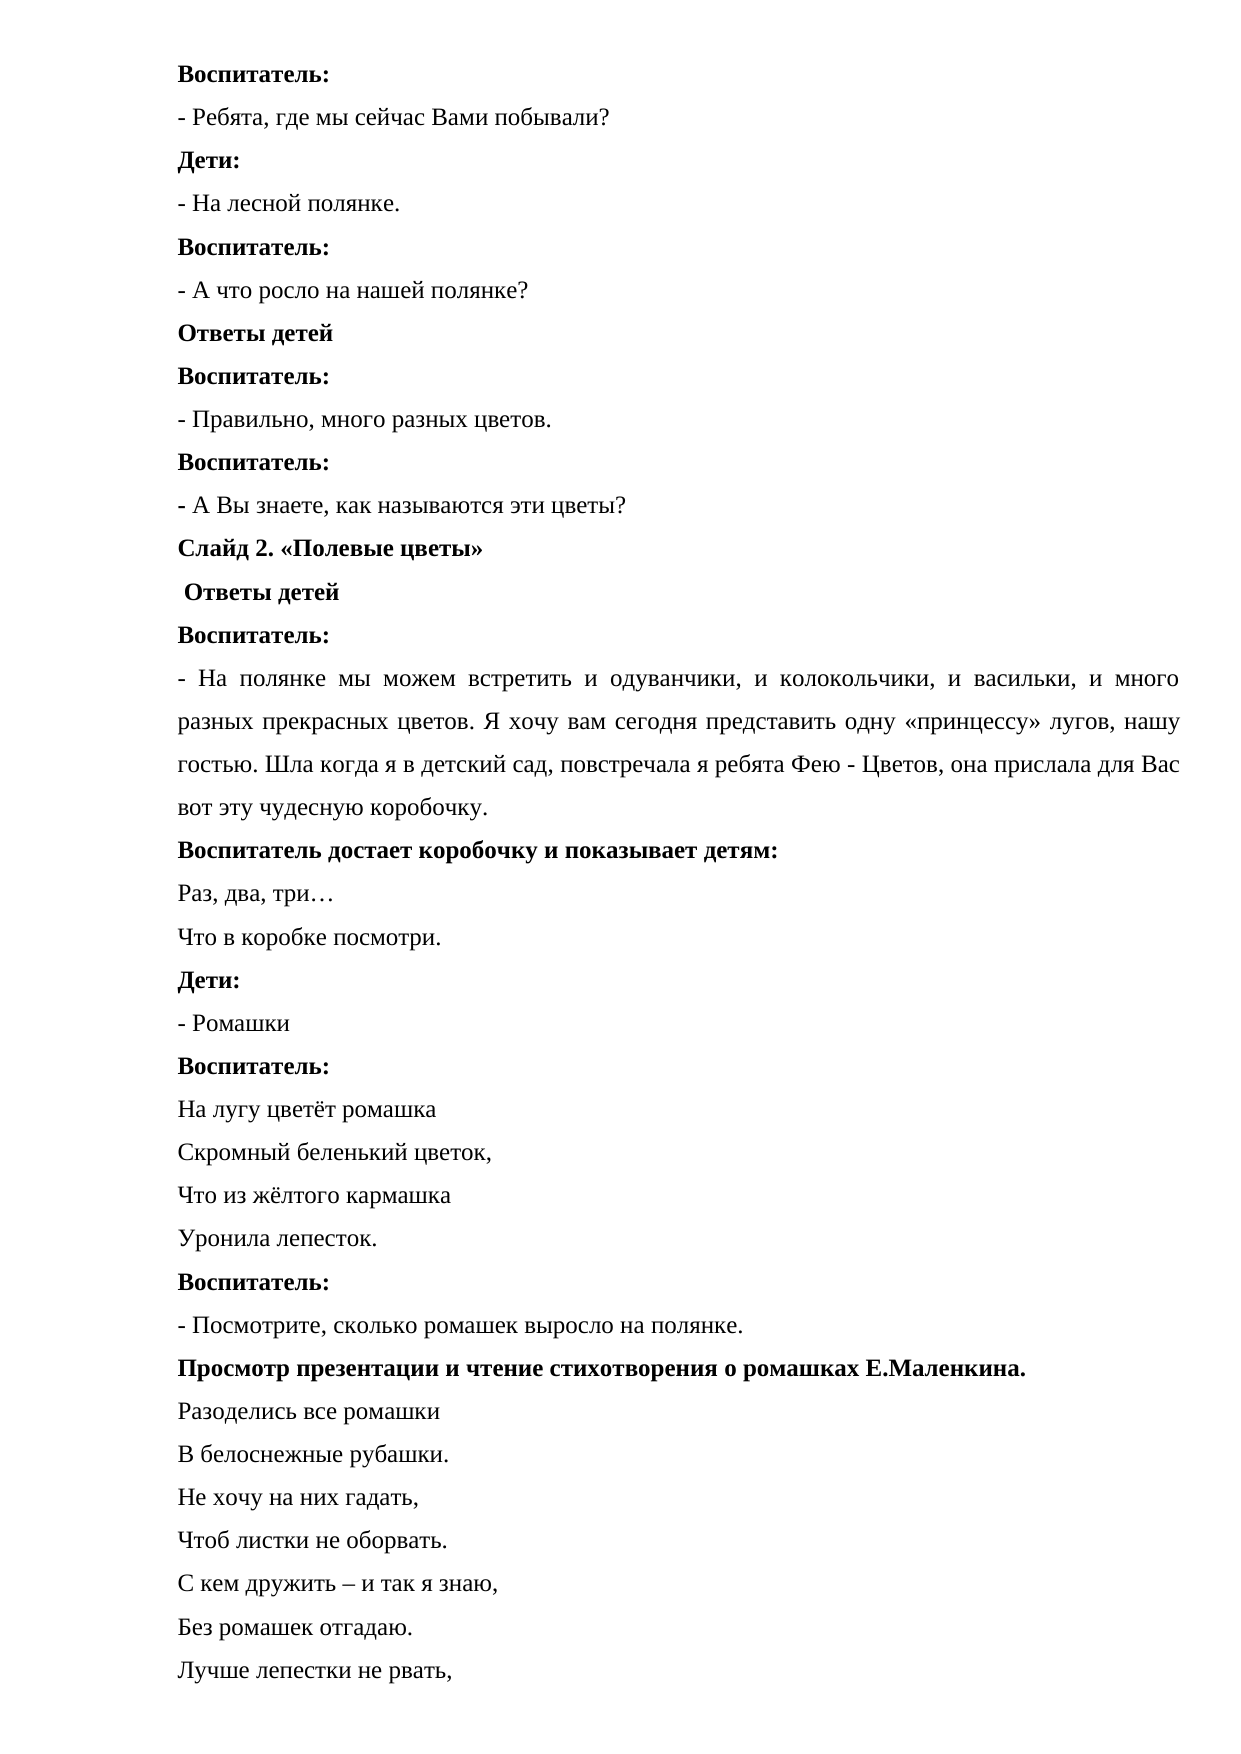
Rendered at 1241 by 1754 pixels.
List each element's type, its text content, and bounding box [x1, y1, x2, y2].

text Дети: [177, 145, 1181, 174]
text Лучше лепестки не рвать, [177, 1655, 1181, 1683]
text - На полянке мы можем встретить и одуванчики, и колокольчики, и васильки, и много разных прекрасных цветов. Я хочу вам сегодня представить одну «принцессу» лугов, нашу гостью. Шла когда я в детский сад, повстречала я ребята Фею - Цветов, она прислала для Вас вот эту чудесную коробочку. [177, 663, 1181, 821]
text Просмотр презентации и чтение стихотворения о ромашках Е.Маленкина. [177, 1353, 1181, 1382]
text Без ромашек отгадаю. [177, 1612, 1181, 1640]
text Раз, два, три… [177, 878, 1181, 907]
text - Посмотрите, сколько ромашек выросло на полянке. [177, 1310, 1181, 1338]
text Воспитатель: [177, 1267, 1181, 1295]
text Ответы детей [177, 318, 1181, 347]
text - Ребята, где мы сейчас Вами побывали? [177, 102, 1181, 131]
text Дети: [177, 965, 1181, 993]
text Что в коробке посмотри. [177, 922, 1181, 950]
text Слайд 2. «Полевые цветы» [177, 533, 1181, 562]
text - А Вы знаете, как называются эти цветы? [177, 490, 1181, 519]
text - Ромашки [177, 1008, 1181, 1037]
text Воспитатель достает коробочку и показывает детям: [177, 835, 1181, 864]
text Воспитатель: [177, 447, 1181, 476]
text Воспитатель: [177, 232, 1181, 260]
text На лугу цветёт ромашка [177, 1094, 1181, 1123]
text Уронила лепесток. [177, 1223, 1181, 1252]
text - Правильно, много разных цветов. [177, 404, 1181, 433]
text Воспитатель: [177, 59, 1181, 88]
text Чтоб листки не оборвать. [177, 1525, 1181, 1554]
text Воспитатель: [177, 620, 1181, 648]
text Что из жёлтого кармашка [177, 1180, 1181, 1209]
text Скромный беленький цветок, [177, 1137, 1181, 1166]
text Не хочу на них гадать, [177, 1482, 1181, 1511]
text Воспитатель: [177, 1051, 1181, 1080]
text - А что росло на нашей полянке? [177, 275, 1181, 303]
text Ответы детей [177, 577, 1181, 605]
text С кем дружить – и так я знаю, [177, 1568, 1181, 1597]
text Разоделись все ромашки [177, 1396, 1181, 1425]
text - На лесной полянке. [177, 188, 1181, 217]
text В белоснежные рубашки. [177, 1439, 1181, 1468]
text Воспитатель: [177, 361, 1181, 390]
